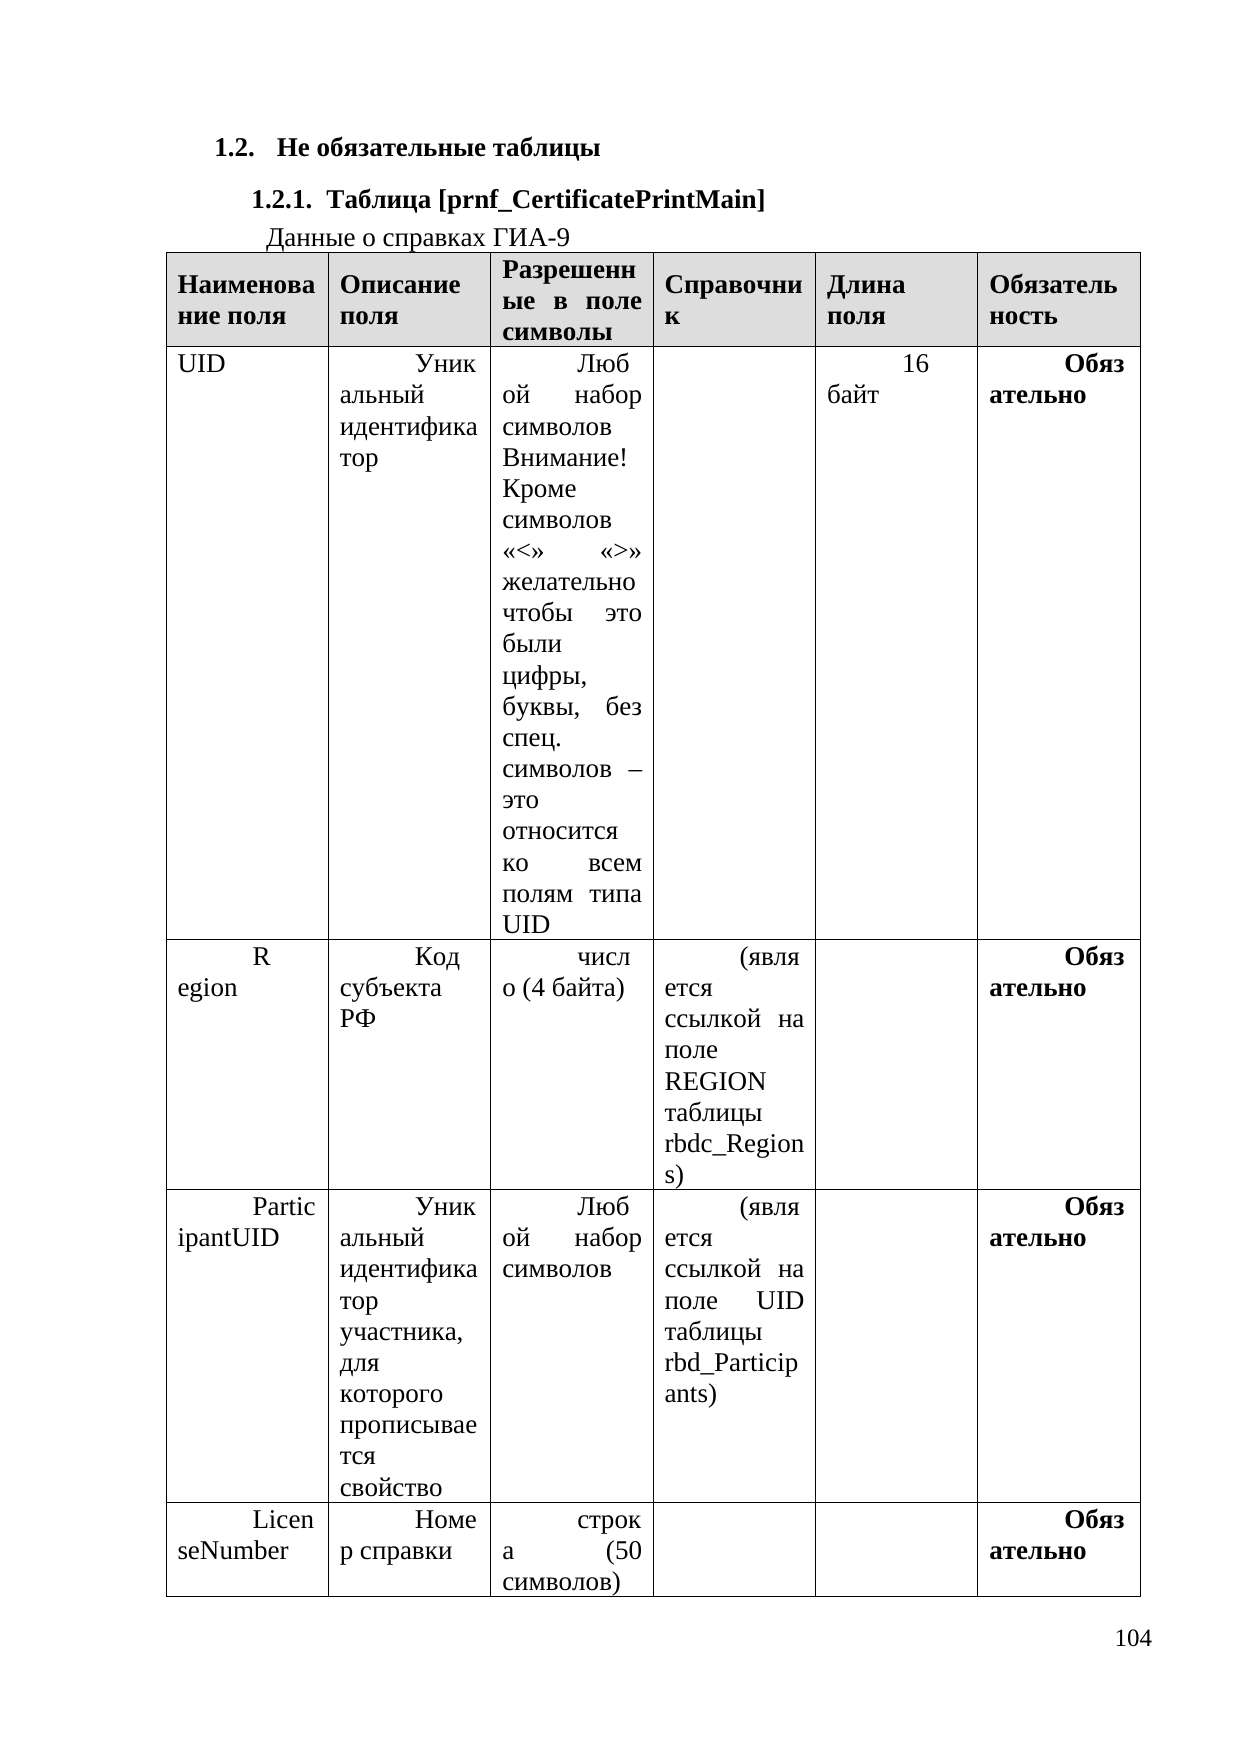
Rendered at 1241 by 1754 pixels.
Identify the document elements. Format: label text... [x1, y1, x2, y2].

text Данные о справках ГИА-9 [177, 221, 1152, 252]
table_cell LicenseNumber [167, 1503, 328, 1596]
table_header Разрешенные в поле символы [491, 253, 653, 346]
table_header Длина поля [816, 253, 977, 346]
table_cell Обязательно [978, 1190, 1140, 1502]
table_cell [816, 1503, 977, 1596]
list Не обязательные таблицы [214, 131, 1152, 162]
table_cell Region [167, 940, 328, 1189]
table_cell [654, 1503, 815, 1596]
table_cell Любой набор символов Внимание! Кроме символов «<» «>» желательно чтобы это были цифры, буквы, без спец. символов – это относится ко всем полям типа UID [491, 347, 653, 939]
table_cell Обязательно [978, 347, 1140, 939]
table_header Описание поля [329, 253, 490, 346]
table_cell Номер справки [329, 1503, 490, 1596]
table_cell ParticipantUID [167, 1190, 328, 1502]
table_cell число (4 байта) [491, 940, 653, 1189]
table_cell (является ссылкой на поле REGION таблицы rbdс_Regions) [654, 940, 815, 1189]
table_cell Любой набор символов [491, 1190, 653, 1502]
table_cell Код субъекта РФ [329, 940, 490, 1189]
table_cell UID [167, 347, 328, 939]
table_cell Обязательно [978, 1503, 1140, 1596]
subtitle Таблица [prnf_CertificatePrintMain] [251, 183, 1152, 214]
table_cell [816, 1190, 977, 1502]
table_cell Уникальный идентификатор участника, для которого прописывается свойство [329, 1190, 490, 1502]
table_cell [654, 347, 815, 939]
table_header Наименование поля [167, 253, 328, 346]
table_cell [816, 940, 977, 1189]
table_header Справочник [654, 253, 815, 346]
table_cell строка (50 символов) [491, 1503, 653, 1596]
table_cell 16 байт [816, 347, 977, 939]
table_header Обязательность [978, 253, 1140, 346]
table_cell Уникальный идентификатор [329, 347, 490, 939]
table_cell Обязательно [978, 940, 1140, 1189]
table_cell (является ссылкой на поле UID таблицы rbd_Participants) [654, 1190, 815, 1502]
